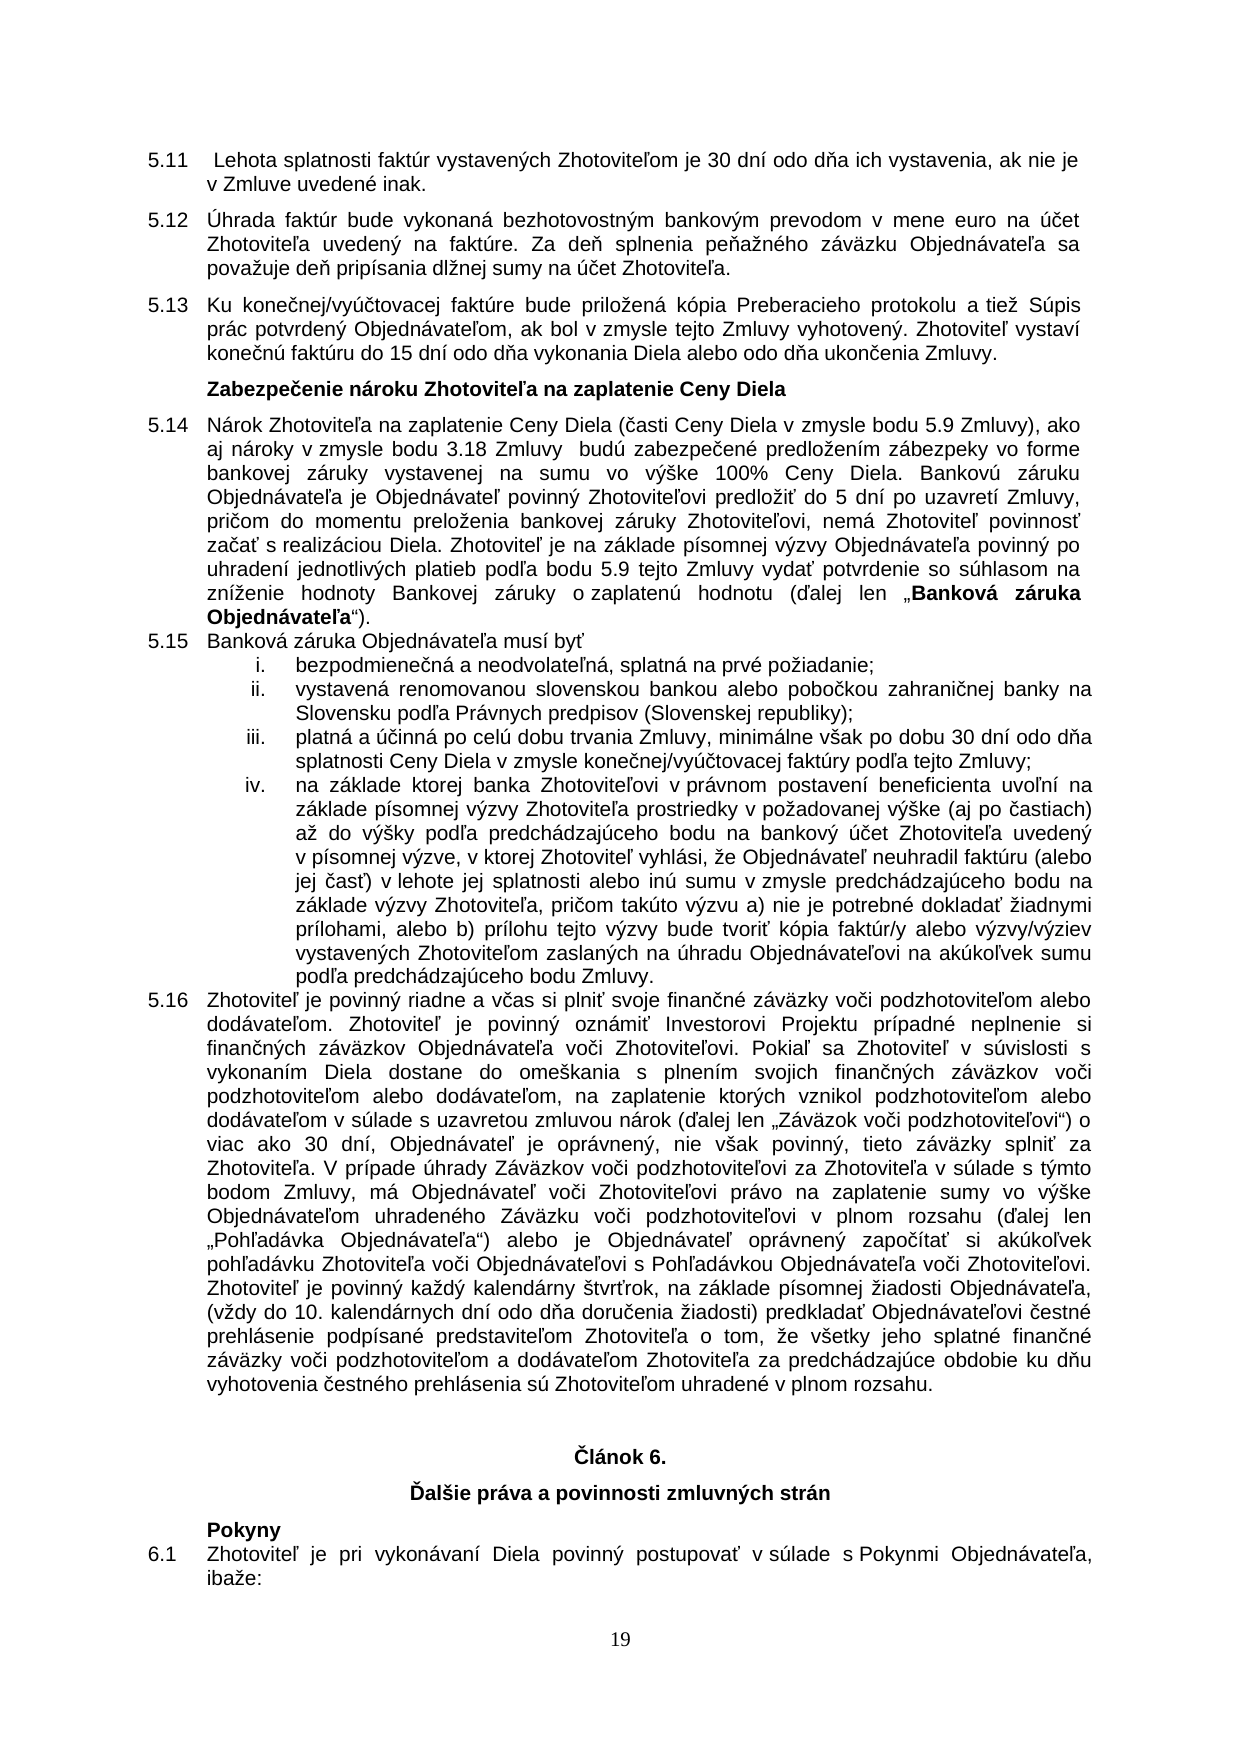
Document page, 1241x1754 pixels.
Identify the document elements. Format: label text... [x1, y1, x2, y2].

list Zhotoviteľ je pri vykonávaní Diela povinný postupovať v súlade s Pokynmi Objednávateľa, ibaže: [148, 1541, 1093, 1589]
list Zhotoviteľ je povinný riadne a včas si plniť svoje finančné záväzky voči podzhotoviteľom alebo dodávateľom. Zhotoviteľ je povinný oznámiť Investorovi Projektu prípadné neplnenie si finančných záväzkov Objednávateľa voči Zhotoviteľovi. Pokiaľ sa Zhotoviteľ v súvislosti s vykonaním Diela dostane do omeškania s plnením svojich finančných záväzkov voči podzhotoviteľom alebo dodávateľom, na zaplatenie ktorých vznikol podzhotoviteľom alebo dodávateľom v súlade s uzavretou zmluvou nárok (ďalej len „Záväzok voči podzhotoviteľovi“) o viac ako 30 dní, Objednávateľ je oprávnený, nie však povinný, tieto záväzky splniť za Zhotoviteľa. V prípade úhrady Záväzkov voči podzhotoviteľovi za Zhotoviteľa v súlade s týmto bodom Zmluvy, má Objednávateľ voči Zhotoviteľovi právo na zaplatenie sumy vo výške Objednávateľom uhradeného Záväzku voči podzhotoviteľovi v plnom rozsahu (ďalej len „Pohľadávka Objednávateľa“) alebo je Objednávateľ oprávnený započítať si akúkoľvek pohľadávku Zhotoviteľa voči Objednávateľovi s Pohľadávkou Objednávateľa voči Zhotoviteľovi. Zhotoviteľ je povinný každý kalendárny štvrťrok, na základe písomnej žiadosti Objednávateľa, (vždy do 10. kalendárnych dní odo dňa doručenia žiadosti) predkladať Objednávateľovi čestné prehlásenie podpísané predstaviteľom Zhotoviteľa o tom, že všetky jeho splatné finančné záväzky voči podzhotoviteľom a dodávateľom Zhotoviteľa za predchádzajúce obdobie ku dňu vyhotovenia čestného prehlásenia sú Zhotoviteľom uhradené v plnom rozsahu. [148, 988, 1093, 1396]
list Pokyny [207, 1517, 1093, 1541]
list vystavená renomovanou slovenskou bankou alebo pobočkou zahraničnej banky na Slovensku podľa Právnych predpisov (Slovenskej republiky); [266, 677, 1093, 725]
list bezpodmienečná a neodvolateľná, splatná na prvé požiadanie; [266, 653, 1093, 677]
text Článok 6. [148, 1444, 1093, 1468]
text Zabezpečenie nároku Zhotoviteľa na zaplatenie Ceny Diela [207, 377, 1081, 401]
list na základe ktorej banka Zhotoviteľovi v právnom postavení beneficienta uvoľní na základe písomnej výzvy Zhotoviteľa prostriedky v požadovanej výške (aj po častiach) až do výšky podľa predchádzajúceho bodu na bankový účet Zhotoviteľa uvedený v písomnej výzve, v ktorej Zhotoviteľ vyhlási, že Objednávateľ neuhradil faktúru (alebo jej časť) v lehote jej splatnosti alebo inú sumu v zmysle predchádzajúceho bodu na základe výzvy Zhotoviteľa, pričom takúto výzvu a) nie je potrebné dokladať žiadnymi prílohami, alebo b) prílohu tejto výzvy bude tvoriť kópia faktúr/y alebo výzvy/výziev vystavených Zhotoviteľom zaslaných na úhradu Objednávateľovi na akúkoľvek sumu podľa predchádzajúceho bodu Zmluvy. [266, 773, 1093, 988]
text Ďalšie práva a povinnosti zmluvných strán [148, 1481, 1093, 1505]
list Úhrada faktúr bude vykonaná bezhotovostným bankovým prevodom v mene euro na účet Zhotoviteľa uvedený na faktúre. Za deň splnenia peňažného záväzku Objednávateľa sa považuje deň pripísania dlžnej sumy na účet Zhotoviteľa. [148, 208, 1081, 280]
list Nárok Zhotoviteľa na zaplatenie Ceny Diela (časti Ceny Diela v zmysle bodu 5.9 Zmluvy), ako aj nároky v zmysle bodu 3.18 Zmluvy budú zabezpečené predložením zábezpeky vo forme bankovej záruky vystavenej na sumu vo výške 100% Ceny Diela. Bankovú záruku Objednávateľa je Objednávateľ povinný Zhotoviteľovi predložiť do 5 dní po uzavretí Zmluvy, pričom do momentu preloženia bankovej záruky Zhotoviteľovi, nemá Zhotoviteľ povinnosť začať s realizáciou Diela. Zhotoviteľ je na základe písomnej výzvy Objednávateľa povinný po uhradení jednotlivých platieb podľa bodu 5.9 tejto Zmluvy vydať potvrdenie so súhlasom na zníženie hodnoty Bankovej záruky o zaplatenú hodnotu (ďalej len „Banková záruka Objednávateľa“). [148, 413, 1081, 629]
list Ku konečnej/vyúčtovacej faktúre bude priložená kópia Preberacieho protokolu a tiež Súpis prác potvrdený Objednávateľom, ak bol v zmysle tejto Zmluvy vyhotovený. Zhotoviteľ vystaví konečnú faktúru do 15 dní odo dňa vykonania Diela alebo odo dňa ukončenia Zmluvy. [148, 292, 1081, 364]
list platná a účinná po celú dobu trvania Zmluvy, minimálne však po dobu 30 dní odo dňa splatnosti Ceny Diela v zmysle konečnej/vyúčtovacej faktúry podľa tejto Zmluvy; [266, 725, 1093, 773]
list Lehota splatnosti faktúr vystavených Zhotoviteľom je 30 dní odo dňa ich vystavenia, ak nie je v Zmluve uvedené inak. [148, 148, 1081, 196]
list Banková záruka Objednávateľa musí byť [148, 629, 1093, 653]
